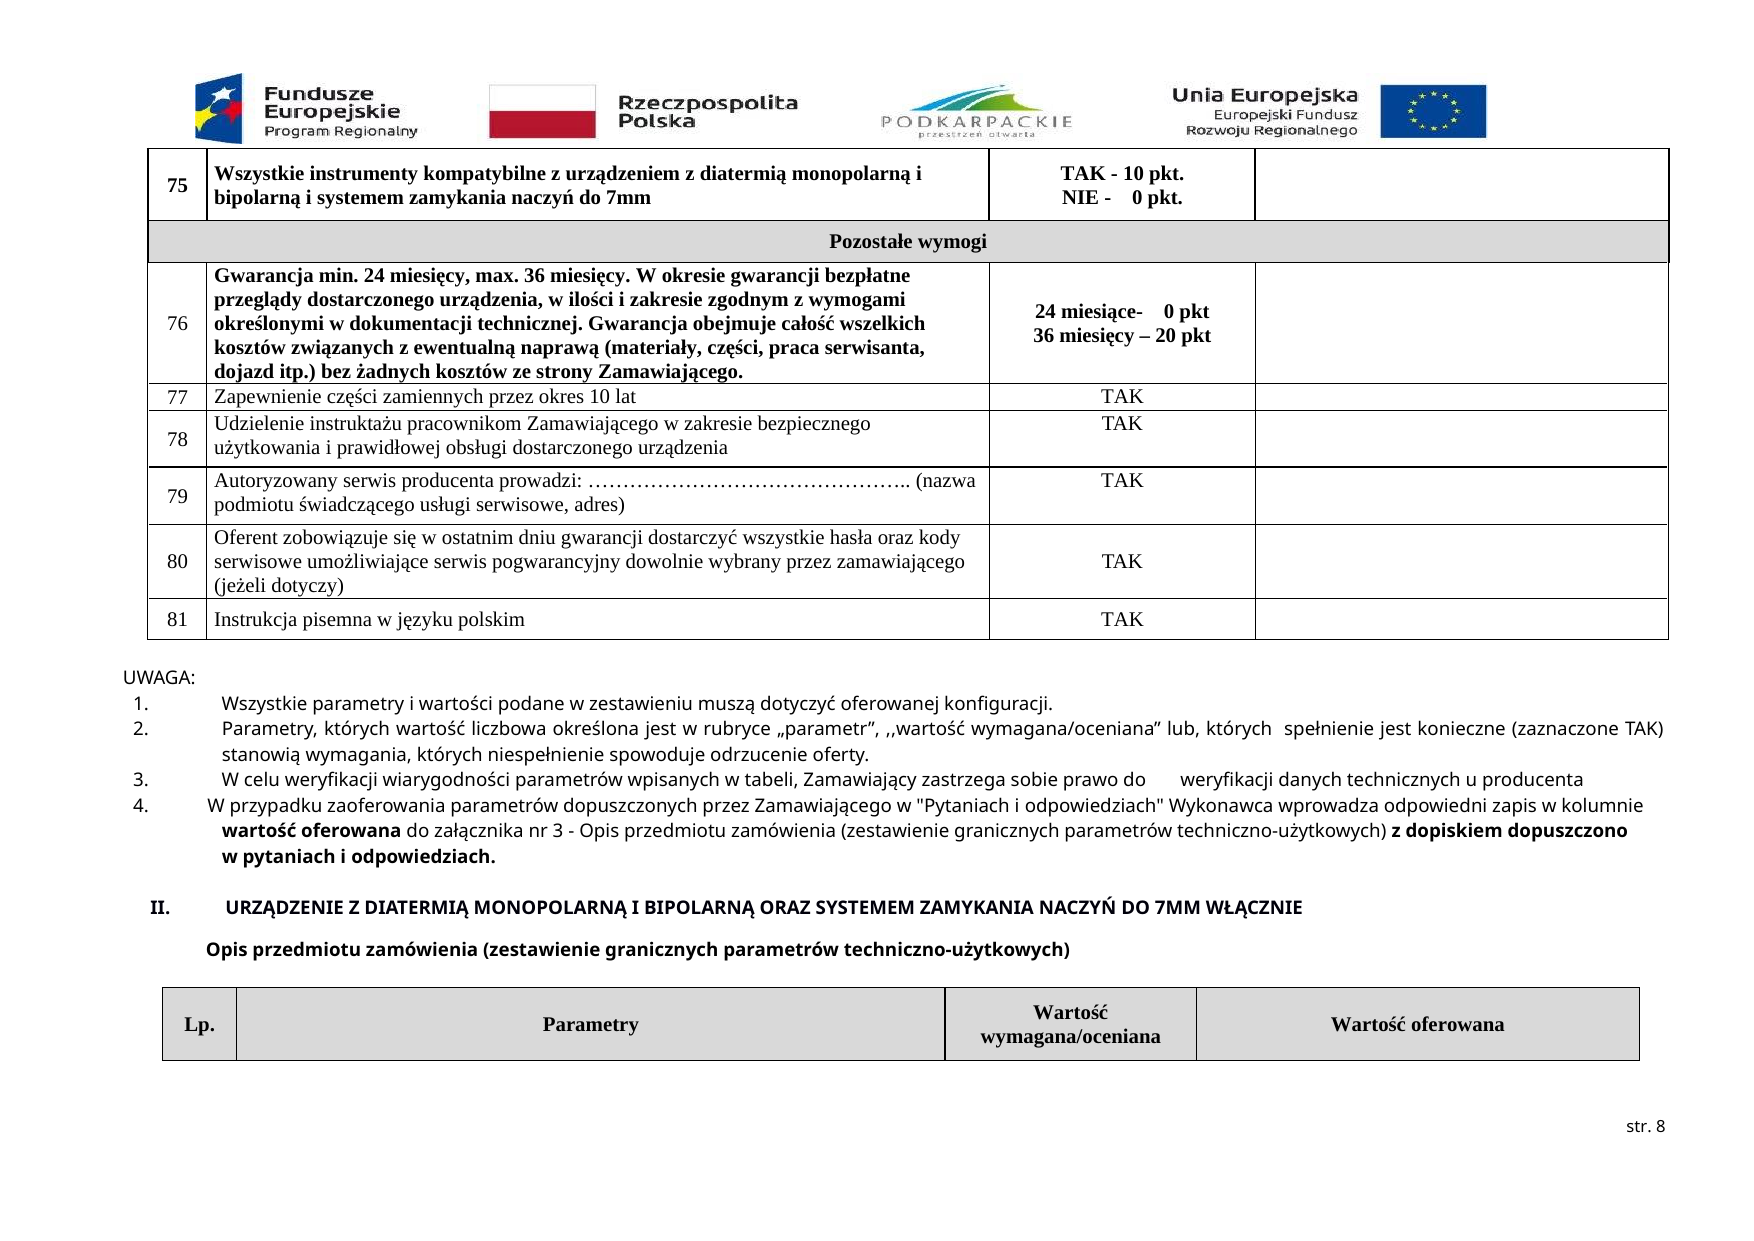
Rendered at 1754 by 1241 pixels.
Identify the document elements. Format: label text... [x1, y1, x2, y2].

table_cell TAK [990, 384, 1255, 410]
table_cell Pozostałe wymogi [149, 221, 1668, 262]
table_cell Autoryzowany serwis producenta prowadzi: ……………………………………….. (nazwa podmiotu świadczącego usługi serwisowe, adres) [207, 468, 989, 524]
table_cell Udzielenie instruktażu pracownikom Zamawiającego w zakresie bezpiecznego użytkowania i prawidłowej obsługi dostarczonego urządzenia [207, 411, 989, 466]
table_cell [1256, 410, 1668, 466]
table_cell [1256, 466, 1668, 524]
table_cell [1256, 149, 1668, 220]
table_cell [1256, 598, 1668, 639]
table_cell [1256, 262, 1668, 383]
list URZĄDZENIE Z DIATERMIĄ MONOPOLARNĄ I BIPOLARNĄ ORAZ SYSTEMEM ZAMYKANIA NACZYŃ DO 7MM WŁĄCZNIE [150, 894, 1665, 919]
table_cell TAK [990, 468, 1255, 524]
table_cell 24 miesiące- 0 pkt 36 miesięcy – 20 pkt [990, 263, 1255, 383]
text 2. Parametry, których wartość liczbowa określona jest w rubryce „parametr”, ,,wartość wymagana/oceniana” lub, których spełnienie jest konieczne (zaznaczone TAK) stanowią wymagania, których niespełnienie spowoduje odrzucenie oferty. [133, 715, 1665, 766]
list 1. Wszystkie parametry i wartości podane w zestawieniu muszą dotyczyć oferowanej konfiguracji. [118, 690, 1665, 715]
text 4. W przypadku zaoferowania parametrów dopuszczonych przez Zamawiającego w "Pytaniach i odpowiedziach" Wykonawca wprowadza odpowiedni zapis w kolumnie wartość oferowana do załącznika nr 3 - Opis przedmiotu zamówienia (zestawienie granicznych parametrów techniczno-użytkowych) z dopiskiem dopuszczono w pytaniach i odpowiedziach. [133, 792, 1665, 868]
table_cell Zapewnienie części zamiennych przez okres 10 lat [207, 384, 989, 410]
table_cell TAK - 10 pkt. NIE - 0 pkt. [990, 149, 1254, 220]
table_cell 76 [148, 263, 206, 383]
table_cell TAK [990, 599, 1255, 639]
table_cell 75 [149, 149, 206, 220]
table_cell Gwarancja min. 24 miesięcy, max. 36 miesięcy. W okresie gwarancji bezpłatne przeglądy dostarczonego urządzenia, w ilości i zakresie zgodnym z wymogami określonymi w dokumentacji technicznej. Gwarancja obejmuje całość wszelkich kosztów związanych z ewentualną naprawą (materiały, części, praca serwisanta, dojazd itp.) bez żadnych kosztów ze strony Zamawiającego. [207, 263, 989, 383]
picture [195, 73, 1488, 144]
table_cell TAK [990, 525, 1255, 597]
table_header Parametry [237, 988, 944, 1060]
table_header Lp. [163, 988, 236, 1060]
table_cell [1256, 383, 1668, 410]
table_cell 78 [148, 410, 206, 466]
text UWAGA: [74, 664, 1665, 690]
table_header Wartość oferowana [1197, 988, 1639, 1060]
table_cell 79 [148, 466, 206, 524]
text Opis przedmiotu zamówienia (zestawienie granicznych parametrów techniczno-użytkowych) [74, 936, 1665, 962]
table_cell Instrukcja pisemna w języku polskim [207, 599, 989, 639]
table_cell TAK [990, 411, 1255, 466]
table_cell 77 [148, 383, 206, 410]
table_header Wartość wymagana/oceniana [946, 988, 1196, 1060]
list 3. W celu weryfikacji wiarygodności parametrów wpisanych w tabeli, Zamawiający zastrzega sobie prawo do weryfikacji danych technicznych u producenta [118, 766, 1665, 792]
table_cell 80 [148, 524, 206, 597]
table_cell 81 [148, 598, 206, 639]
table_cell [1256, 524, 1668, 597]
table_cell Wszystkie instrumenty kompatybilne z urządzeniem z diatermią monopolarną i bipolarną i systemem zamykania naczyń do 7mm [208, 149, 988, 220]
table_cell Oferent zobowiązuje się w ostatnim dniu gwarancji dostarczyć wszystkie hasła oraz kody serwisowe umożliwiające serwis pogwarancyjny dowolnie wybrany przez zamawiającego (jeżeli dotyczy) [207, 525, 989, 597]
